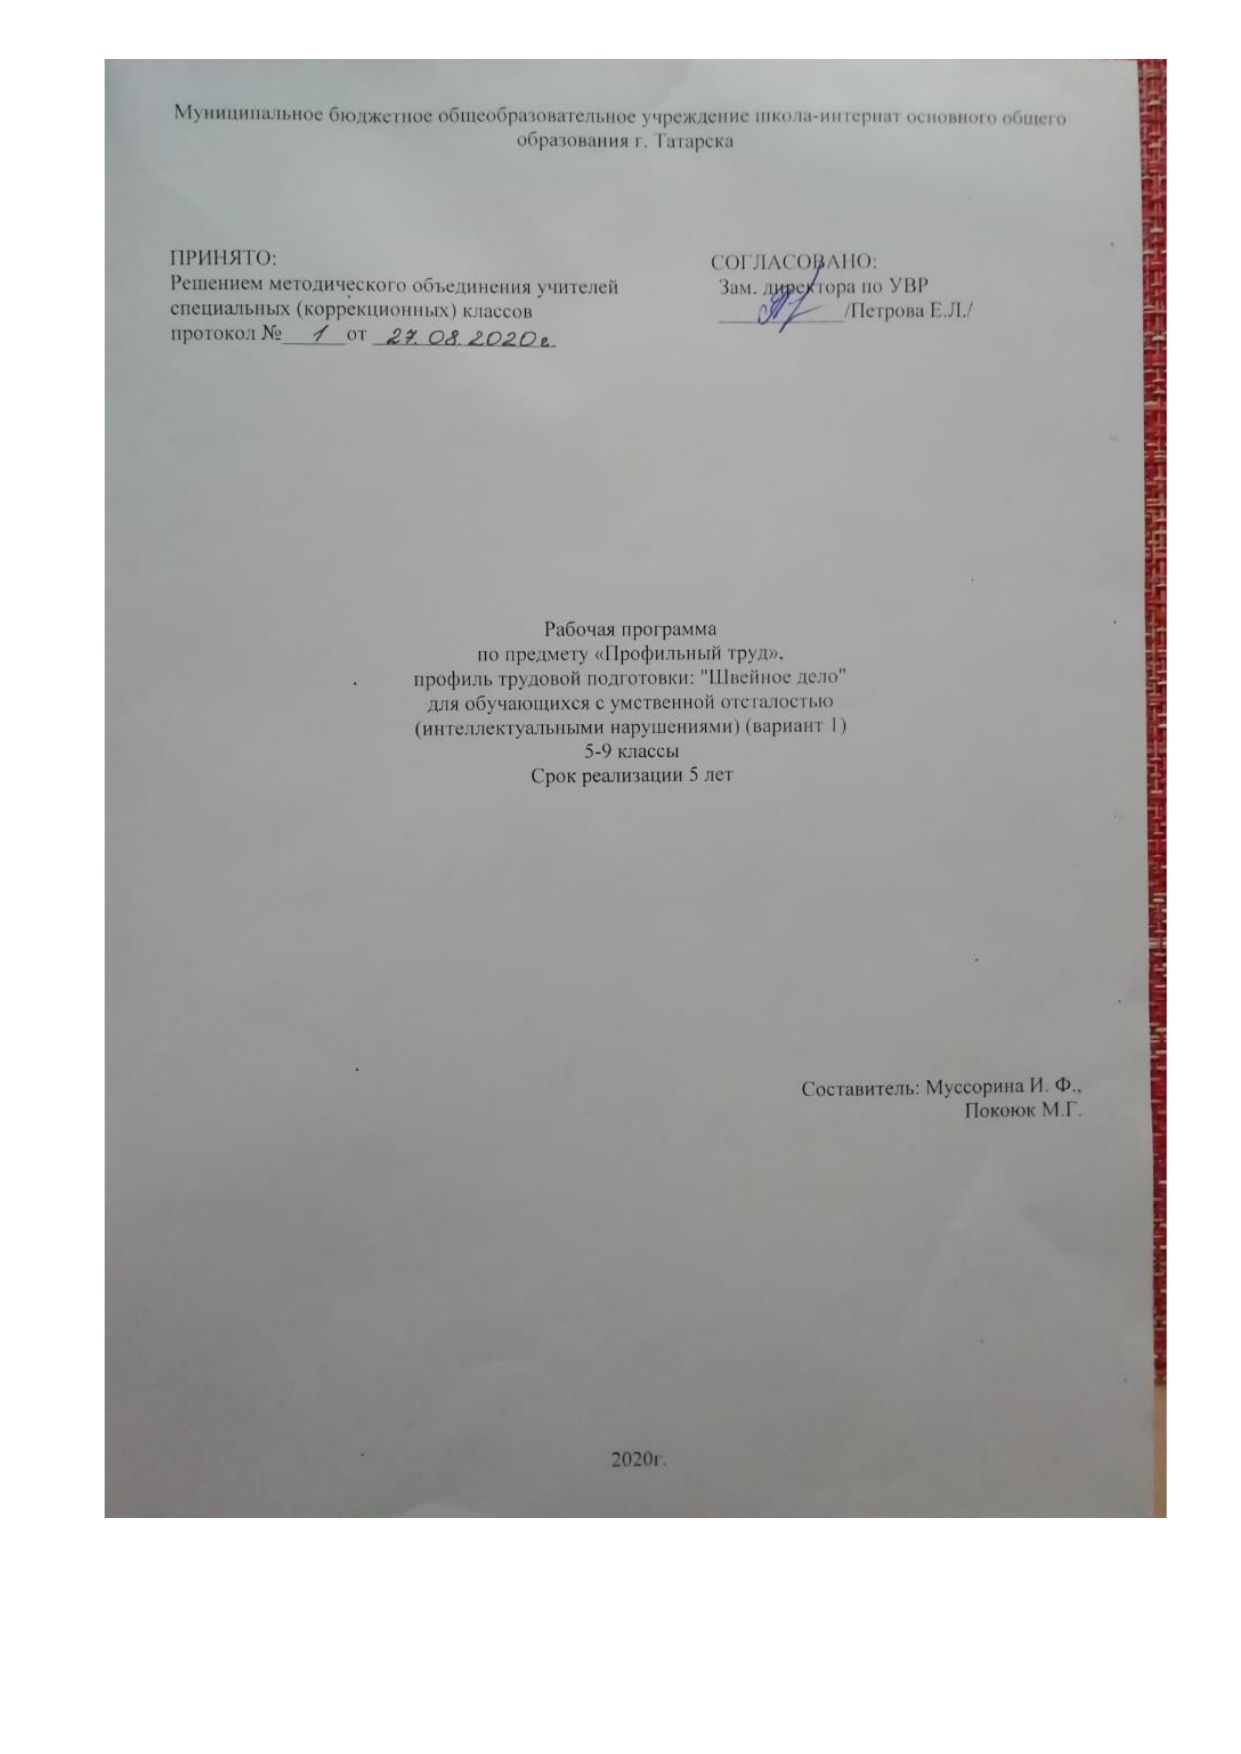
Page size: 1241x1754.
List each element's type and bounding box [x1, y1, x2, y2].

picture [104, 59, 1167, 1518]
